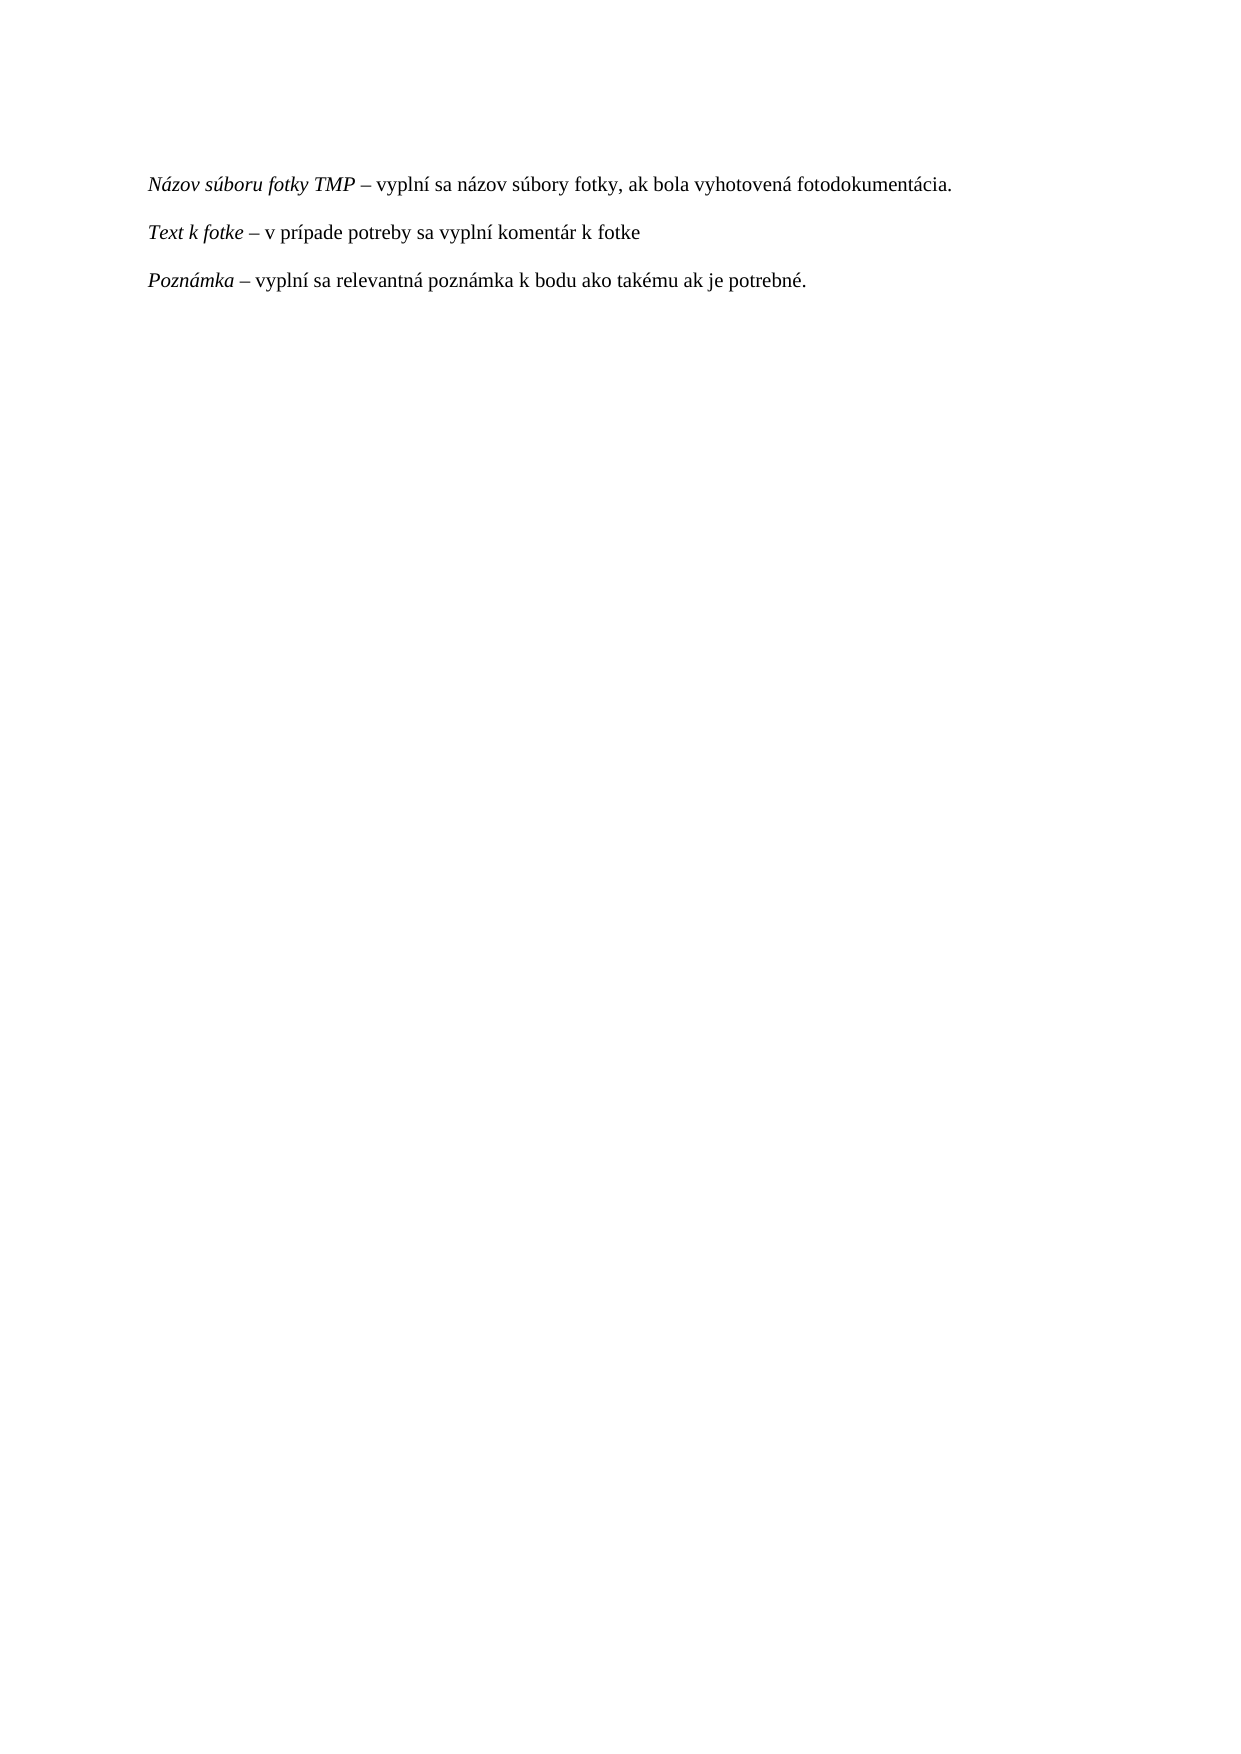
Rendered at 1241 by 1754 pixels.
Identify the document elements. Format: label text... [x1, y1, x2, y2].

text Názov súboru fotky TMP – vyplní sa názov súbory fotky, ak bola vyhotovená fotodokumentácia. [148, 172, 1093, 196]
text Text k fotke – v prípade potreby sa vyplní komentár k fotke [148, 220, 1093, 244]
text Poznámka – vyplní sa relevantná poznámka k bodu ako takému ak je potrebné. [148, 268, 1093, 292]
